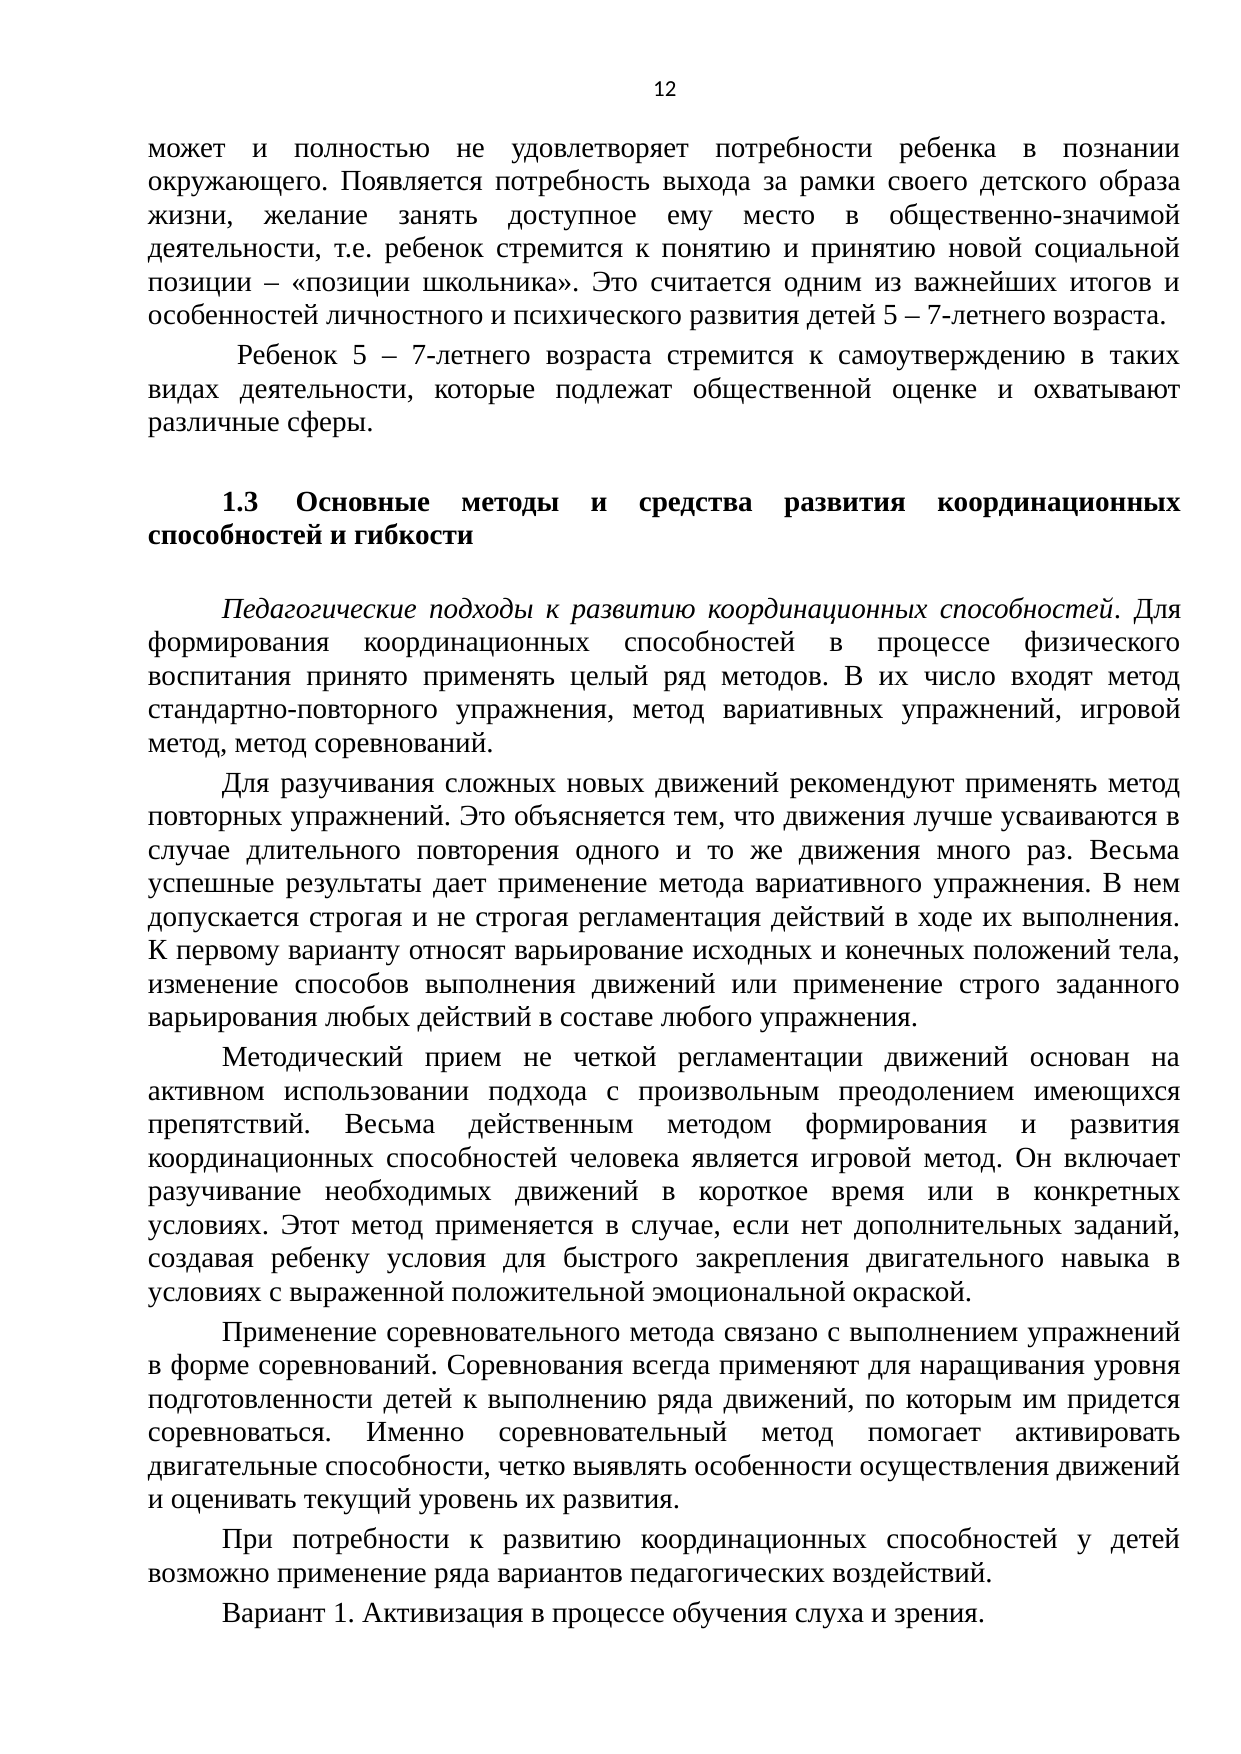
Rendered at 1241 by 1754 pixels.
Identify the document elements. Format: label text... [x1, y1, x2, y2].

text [148, 130, 1181, 331]
text Для разучивания сложных новых движений рекомендуют применять метод повторных упражнений. Это объясняется тем, что движения лучше усваиваются в случае длительного повторения одного и то же движения много раз. Весьма успешные результаты дает применение метода вариативного упражнения. В нем допускается строгая и не строгая регламентация действий в ходе их выполнения. К первому варианту относят варьирование исходных и конечных положений тела, изменение способов выполнения движений или применение строго заданного варьирования любых действий в составе любого упражнения. [148, 765, 1181, 1033]
text Методический прием не четкой регламентации движений основан на активном использовании подхода с произвольным преодолением имеющихся препятствий. Весьма действенным методом формирования и развития координационных способностей человека является игровой метод. Он включает разучивание необходимых движений в короткое время или в конкретных условиях. Этот метод применяется в случае, если нет дополнительных заданий, создавая ребенку условия для быстрого закрепления двигательного навыка в условиях с выраженной положительной эмоциональной окраской. [148, 1039, 1181, 1308]
text Педагогические подходы к развитию координационных способностей. Для формирования координационных способностей в процессе физического воспитания принято применять целый ряд методов. В их число входят метод стандартно-повторного упражнения, метод вариативных упражнений, игровой метод, метод соревнований. [148, 591, 1181, 758]
list Основные методы и средства развития координационных способностей и гибкости [148, 484, 1181, 551]
text При потребности к развитию координационных способностей у детей возможно применение ряда вариантов педагогических воздействий. [148, 1521, 1181, 1588]
text Вариант 1. Активизация в процессе обучения слуха и зрения. [148, 1595, 1181, 1628]
text Ребенок 5 – 7-летнего возраста стремится к самоутверждению в таких видах деятельности, которые подлежат общественной оценке и охватывают различные сферы. [148, 337, 1181, 438]
text Применение соревновательного метода связано с выполнением упражнений в форме соревнований. Соревнования всегда применяют для наращивания уровня подготовленности детей к выполнению ряда движений, по которым им придется соревноваться. Именно соревновательный метод помогает активировать двигательные способности, четко выявлять особенности осуществления движений и оценивать текущий уровень их развития. [148, 1314, 1181, 1515]
